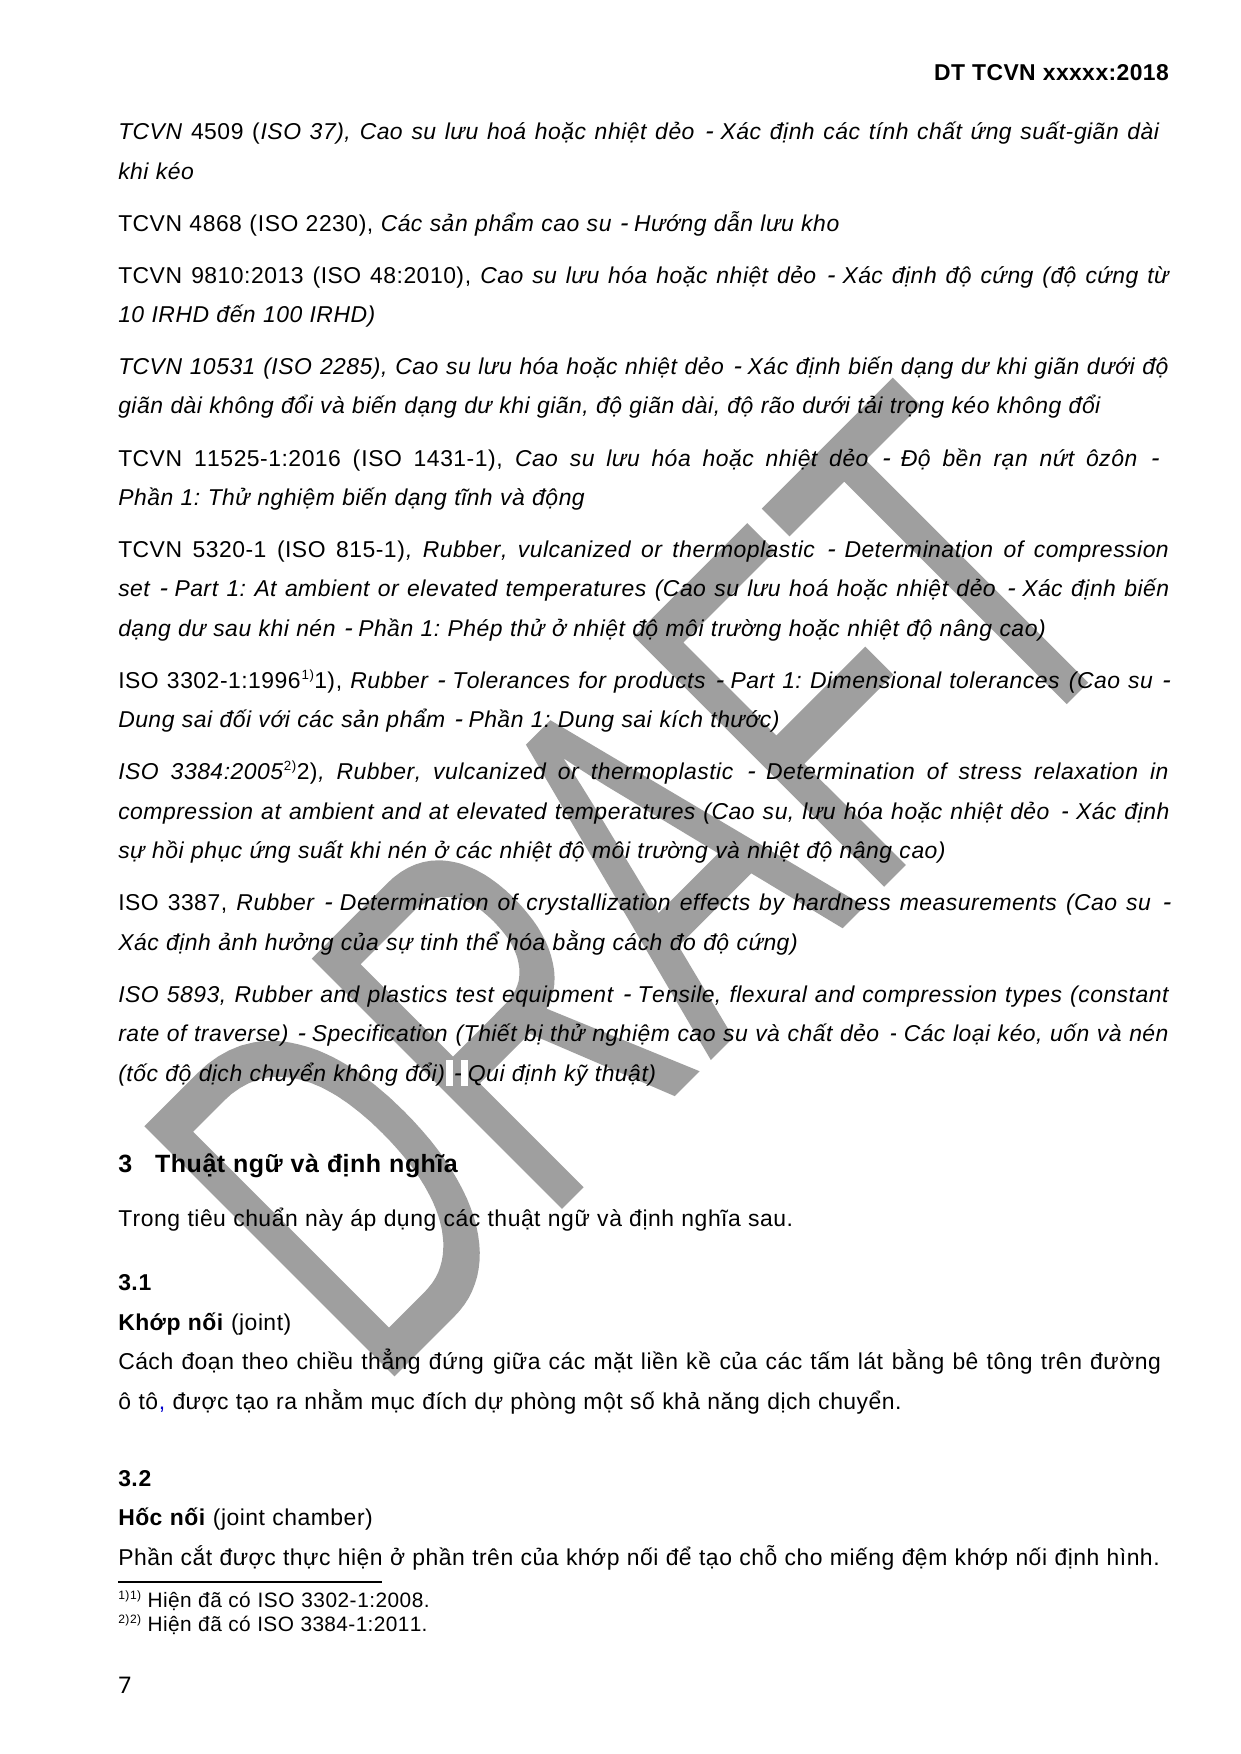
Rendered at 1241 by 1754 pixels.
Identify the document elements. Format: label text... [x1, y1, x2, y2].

text ISO 3384:20052), Rubber, vulcanized or thermoplastic Determination of stress relaxation in compression at ambient and at elevated temperatures (Cao su, lưu hóa hoặc nhiệt dẻo Xác định sự hồi phục ứng suất khi nén ở các nhiệt độ môi trường và nhiệt độ nâng cao) [118, 758, 1169, 864]
text Trong tiêu chuẩn này áp dụng các thuật ngữ và định nghĩa sau. [118, 1205, 1169, 1231]
text ISO 5893, Rubber and plastics test equipment Tensile, flexural and compression types (constant rate of traverse) Specification (Thiết bị thử nghiệm cao su và chất dẻo Các loại kéo, uốn và nén (tốc độ dịch chuyển không đổi) Qui định kỹ thuật) [118, 981, 1169, 1086]
text TCVN 4868 (ISO 2230), Các sản phẩm cao su Hướng dẫn lưu kho [118, 209, 1169, 236]
text TCVN 10531 (ISO 2285), Cao su lưu hóa hoặc nhiệt dẻo Xác định biến dạng dư khi giãn dưới độ giãn dài không đổi và biến dạng dư khi giãn, độ giãn dài, độ rão dưới tải trọng kéo không đổi [118, 353, 1169, 419]
text ISO 3302-1:19961), Rubber Tolerances for products Part 1: Dimensional tolerances (Cao su Dung sai đối với các sản phẩm Phần 1: Dung sai kích thước) [118, 667, 1169, 733]
text Cách đoạn theo chiều thẳng đứng giữa các mặt liền kề của các tấm lát bằng bê tông trên đường ô tô, được tạo ra nhằm mục đích dự phòng một số khả năng dịch chuyển. [118, 1348, 1169, 1414]
subtitle Khớp nối (joint) [118, 1309, 1169, 1335]
text TCVN 4509 (ISO 37), Cao su lưu hoá hoặc nhiệt dẻo Xác định các tính chất ứng suất-giãn dài khi kéo [118, 118, 1169, 184]
text 3 Thuật ngữ và định nghĩa [118, 1149, 1169, 1178]
text Hốc nối (joint chamber) [118, 1504, 1169, 1531]
text TCVN 5320-1 (ISO 815-1), Rubber, vulcanized or thermoplastic Determination of compression set Part 1: At ambient or elevated temperatures (Cao su lưu hoá hoặc nhiệt dẻo Xác định biến dạng dư sau khi nén Phần 1: Phép thử ở nhiệt độ môi trường hoặc nhiệt độ nâng cao) [118, 536, 1169, 641]
text TCVN 11525-1:2016 (ISO 1431-1), Cao su lưu hóa hoặc nhiệt dẻo Độ bền rạn nứt ôzôn Phần 1: Thử nghiệm biến dạng tĩnh và động [118, 444, 1169, 510]
text Phần cắt được thực hiện ở phần trên của khớp nối để tạo chỗ cho miếng đệm khớp nối định hình. [118, 1544, 1169, 1570]
subtitle 3.2 [118, 1465, 1169, 1491]
text ISO 3387, Rubber Determination of crystallization effects by hardness measurements (Cao su Xác định ảnh hưởng của sự tinh thể hóa bằng cách đo độ cứng) [118, 889, 1169, 955]
subtitle 3.1 [118, 1269, 1169, 1296]
text TCVN 9810:2013 (ISO 48:2010), Cao su lưu hóa hoặc nhiệt dẻo Xác định độ cứng (độ cứng từ 10 IRHD đến 100 IRHD) [118, 262, 1169, 327]
